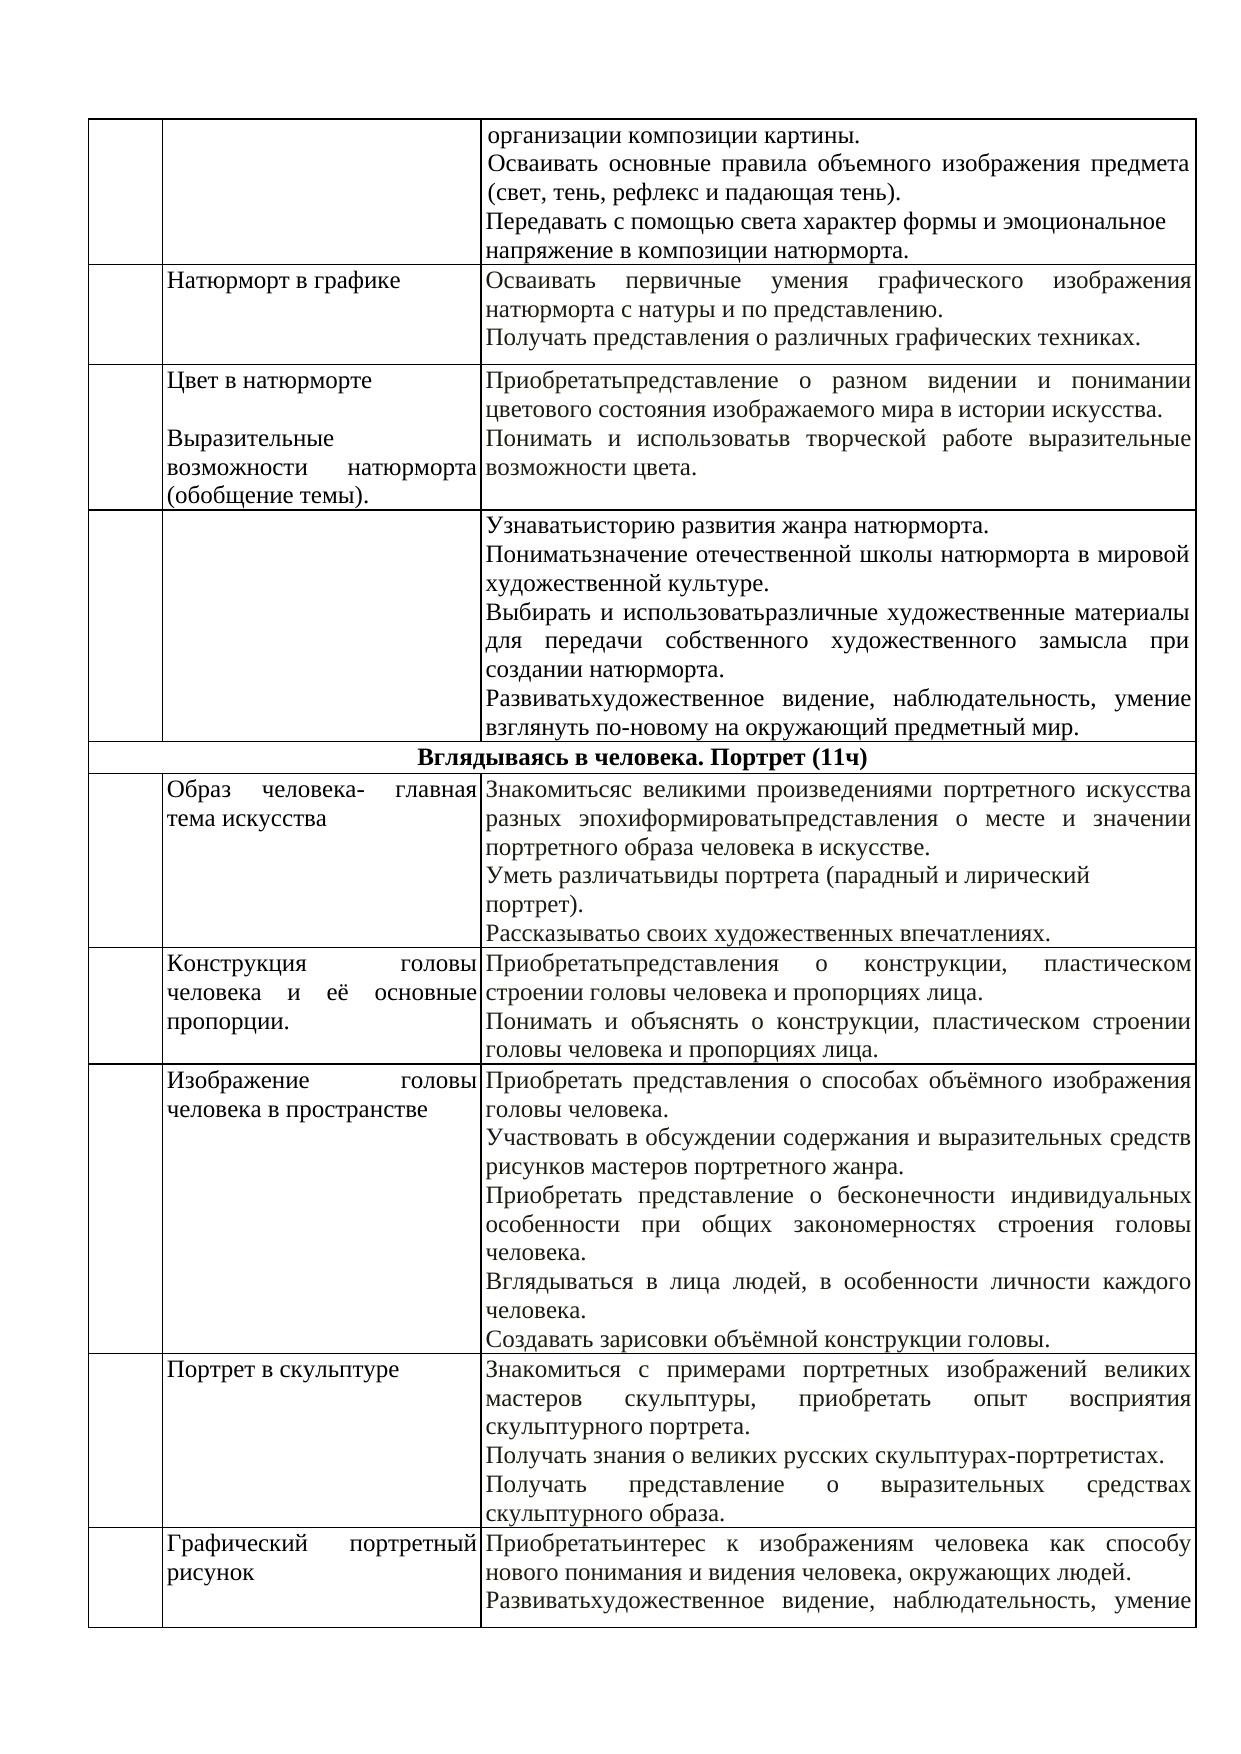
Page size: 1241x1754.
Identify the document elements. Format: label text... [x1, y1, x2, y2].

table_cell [163, 1528, 480, 1627]
table_cell [163, 511, 480, 741]
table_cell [482, 1528, 1195, 1627]
table_cell [89, 265, 162, 364]
table_cell [89, 1528, 162, 1627]
table_cell [89, 365, 162, 509]
table_cell Натюрморт в графике [163, 265, 480, 364]
table_cell Знакомитьсяс великими произведениями портретного искусства разных эпохиформироватьпредставления о месте и значении портретного образа человека в искусстве. Уметь различатьвиды портрета (парадный и лирический портрет). Рассказыватьо своих художественных впечатлениях. [482, 774, 1195, 947]
table_cell Знакомиться с примерами портретных изображений великих мастеров скульптуры, приобретать опыт восприятия скульптурного портрета. Получать знания о великих русских скульптурах-портретистах. Получать представление о выразительных средствах скульптурного образа. [482, 1354, 1195, 1526]
table_cell Узнаватьисторию развития жанра натюрморта. Пониматьзначение отечественной школы натюрморта в мировой художественной культуре. Выбирать и использоватьразличные художественные материалы для передачи собственного художественного замысла при создании натюрморта. Развиватьхудожественное видение, наблюдательность, умение взглянуть по-новому на окружающий предметный мир. [482, 511, 1195, 741]
table_cell Цвет в натюрморте Выразительные возможности натюрморта (обобщение темы). [163, 365, 480, 509]
table_cell Конструкция головы человека и её основные пропорции. [163, 948, 480, 1063]
table_cell [89, 1354, 162, 1526]
table_cell [89, 511, 162, 741]
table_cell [482, 120, 1195, 263]
table_cell [89, 948, 162, 1063]
table_cell Изображение головы человека в пространстве [163, 1065, 480, 1352]
table_cell Вглядываясь в человека. Портрет (11ч) [89, 742, 1195, 773]
table_cell [89, 774, 162, 947]
table_cell Приобретатьпредставления о конструкции, пластическом строении головы человека и пропорциях лица. Понимать и объяснять о конструкции, пластическом строении головы человека и пропорциях лица. [482, 948, 1195, 1063]
table_cell Приобретать представления о способах объёмного изображения головы человека. Участвовать в обсуждении содержания и выразительных средств рисунков мастеров портретного жанра. Приобретать представление о бесконечности индивидуальных особенности при общих закономерностях строения головы человека. Вглядываться в лица людей, в особенности личности каждого человека. Создавать зарисовки объёмной конструкции головы. [482, 1065, 1195, 1352]
table_cell Осваивать первичные умения графического изображения натюрморта с натуры и по представлению. Получать представления о различных графических техниках. [482, 265, 1195, 364]
table_cell [89, 120, 162, 263]
table_cell Образ человека- главная тема искусства [163, 774, 480, 947]
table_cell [163, 120, 480, 263]
table_cell [89, 1065, 162, 1352]
table_cell Портрет в скульптуре [163, 1354, 480, 1526]
table_cell Приобретатьпредставление о разном видении и понимании цветового состояния изображаемого мира в истории искусства. Понимать и использоватьв творческой работе выразительные возможности цвета. [482, 365, 1195, 509]
